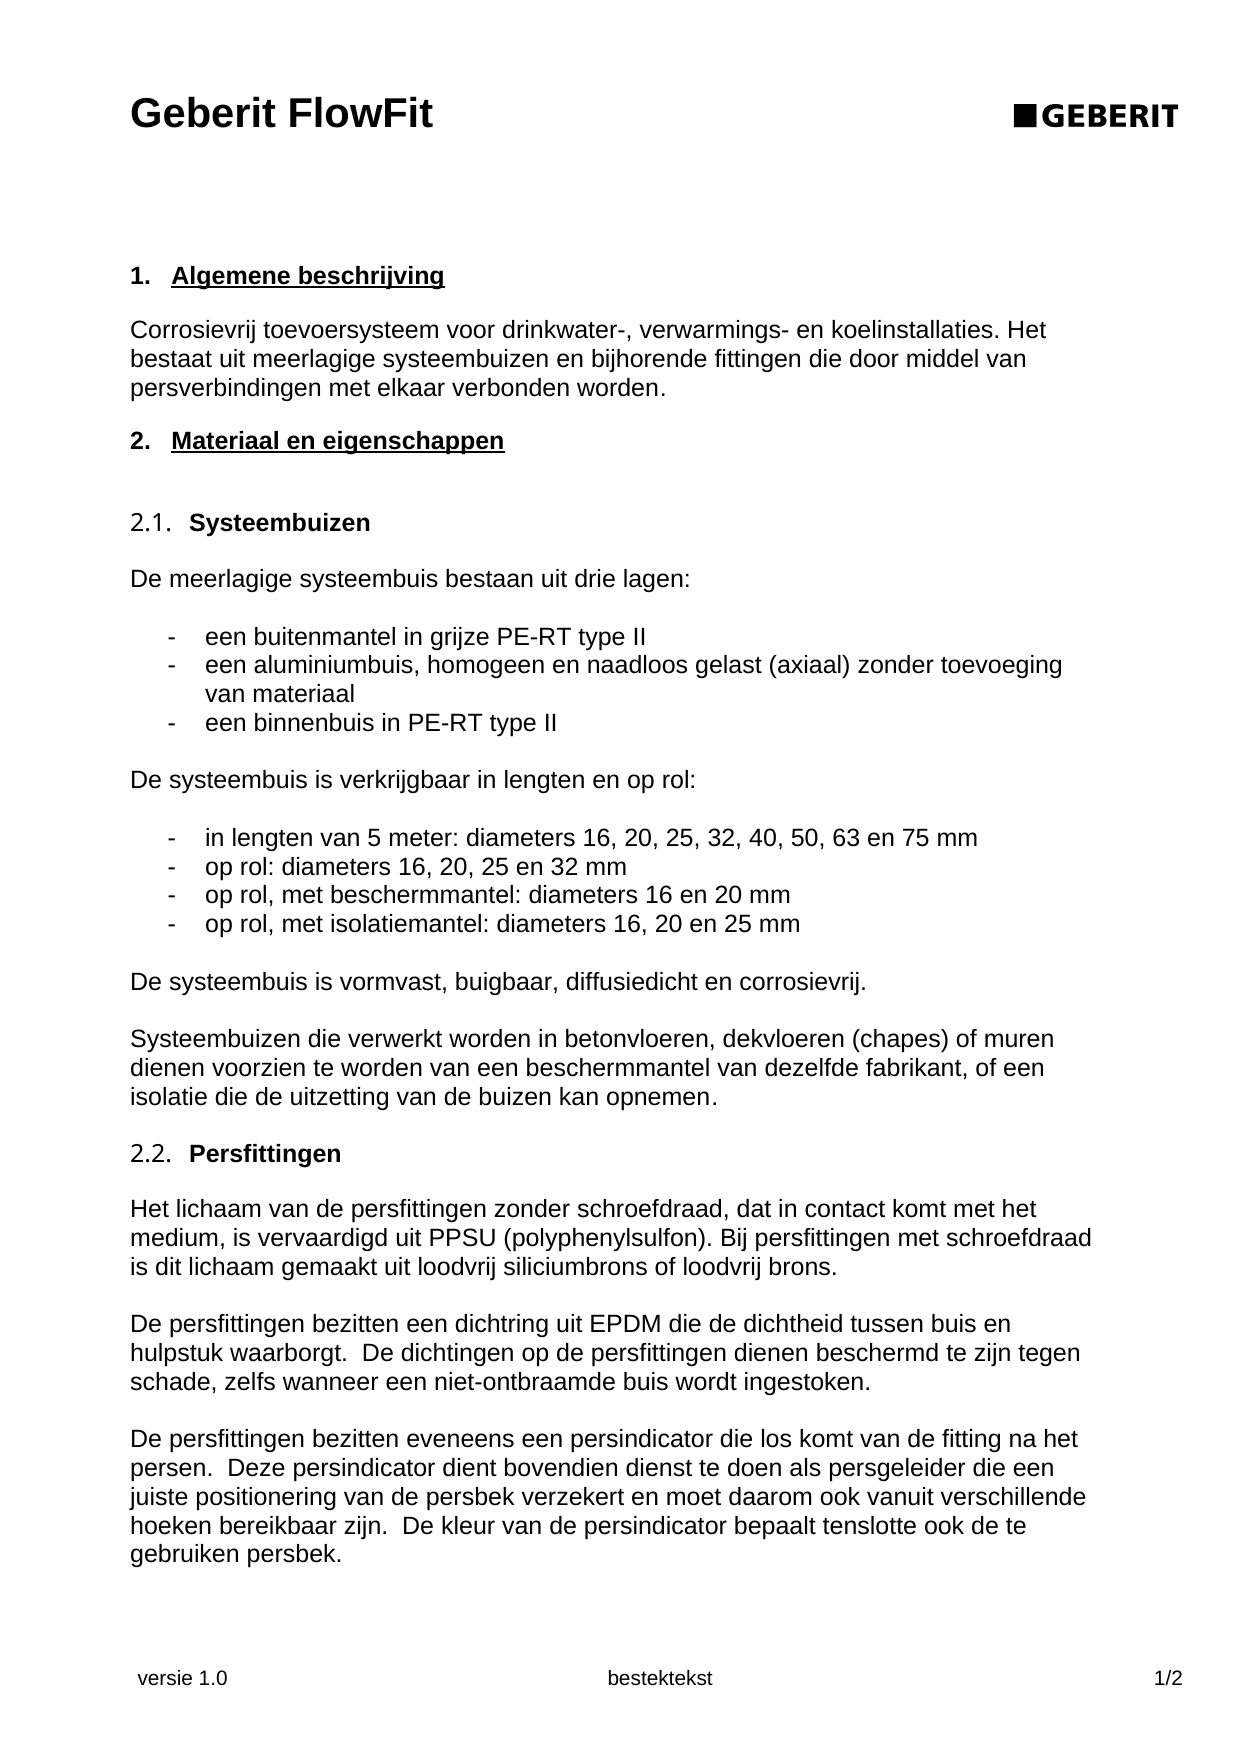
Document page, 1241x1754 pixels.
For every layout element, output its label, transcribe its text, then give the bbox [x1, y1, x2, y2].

list Systeembuizen die verwerkt worden in betonvloeren, dekvloeren (chapes) of muren dienen voorzien te worden van een beschermmantel van dezelfde fabrikant, of een isolatie die de uitzetting van de buizen kan opnemen. [130, 1024, 1110, 1110]
picture [1013, 103, 1179, 128]
list Corrosievrij toevoersysteem voor drinkwater-, verwarmings- en koelinstallaties. Het bestaat uit meerlagige systeembuizen en bijhorende fittingen die door middel van persverbindingen met elkaar verbonden worden. [130, 315, 1110, 401]
subtitle Persfittingen [130, 1135, 1110, 1169]
list De meerlagige systeembuis bestaan uit drie lagen: [130, 564, 1110, 593]
subtitle Materiaal en eigenschappen [130, 426, 1110, 455]
list hulpstuk waarborgt. De dichtingen op de persfittingen dienen beschermd te zijn tegen schade, zelfs wanneer een niet-ontbraamde buis wordt ingestoken. [130, 1338, 1110, 1396]
list op rol: diameters 16, 20, 25 en 32 mm [167, 852, 1110, 880]
list een buitenmantel in grijze PE-RT type II [167, 622, 1110, 650]
list op rol, met isolatiemantel: diameters 16, 20 en 25 mm [167, 909, 1110, 938]
list een binnenbuis in PE-RT type II [167, 708, 1110, 737]
subtitle Algemene beschrijving [130, 261, 1110, 290]
list De persfittingen bezitten eveneens een persindicator die los komt van de fitting na het persen. Deze persindicator dient bovendien dienst te doen als persgeleider die een juiste positionering van de persbek verzekert en moet daarom ook vanuit verschillende hoeken bereikbaar zijn. De kleur van de persindicator bepaalt tenslotte ook de te gebruiken persbek. [130, 1424, 1110, 1568]
list in lengten van 5 meter: diameters 16, 20, 25, 32, 40, 50, 63 en 75 mm [167, 823, 1110, 852]
list een aluminiumbuis, homogeen en naadloos gelast (axiaal) zonder toevoeging van materiaal [167, 650, 1110, 708]
subtitle Systeembuizen [130, 505, 1110, 539]
list De systeembuis is vormvast, buigbaar, diffusiedicht en corrosievrij. [130, 967, 1110, 995]
list op rol, met beschermmantel: diameters 16 en 20 mm [167, 880, 1110, 909]
list Het lichaam van de persfittingen zonder schroefdraad, dat in contact komt met het medium, is vervaardigd uit PPSU (polyphenylsulfon). Bij persfittingen met schroefdraad is dit lichaam gemaakt uit loodvrij siliciumbrons of loodvrij brons. [130, 1194, 1110, 1281]
list De persfittingen bezitten een dichtring uit EPDM die de dichtheid tussen buis en [130, 1309, 1110, 1338]
list De systeembuis is verkrijgbaar in lengten en op rol: [130, 765, 1110, 794]
